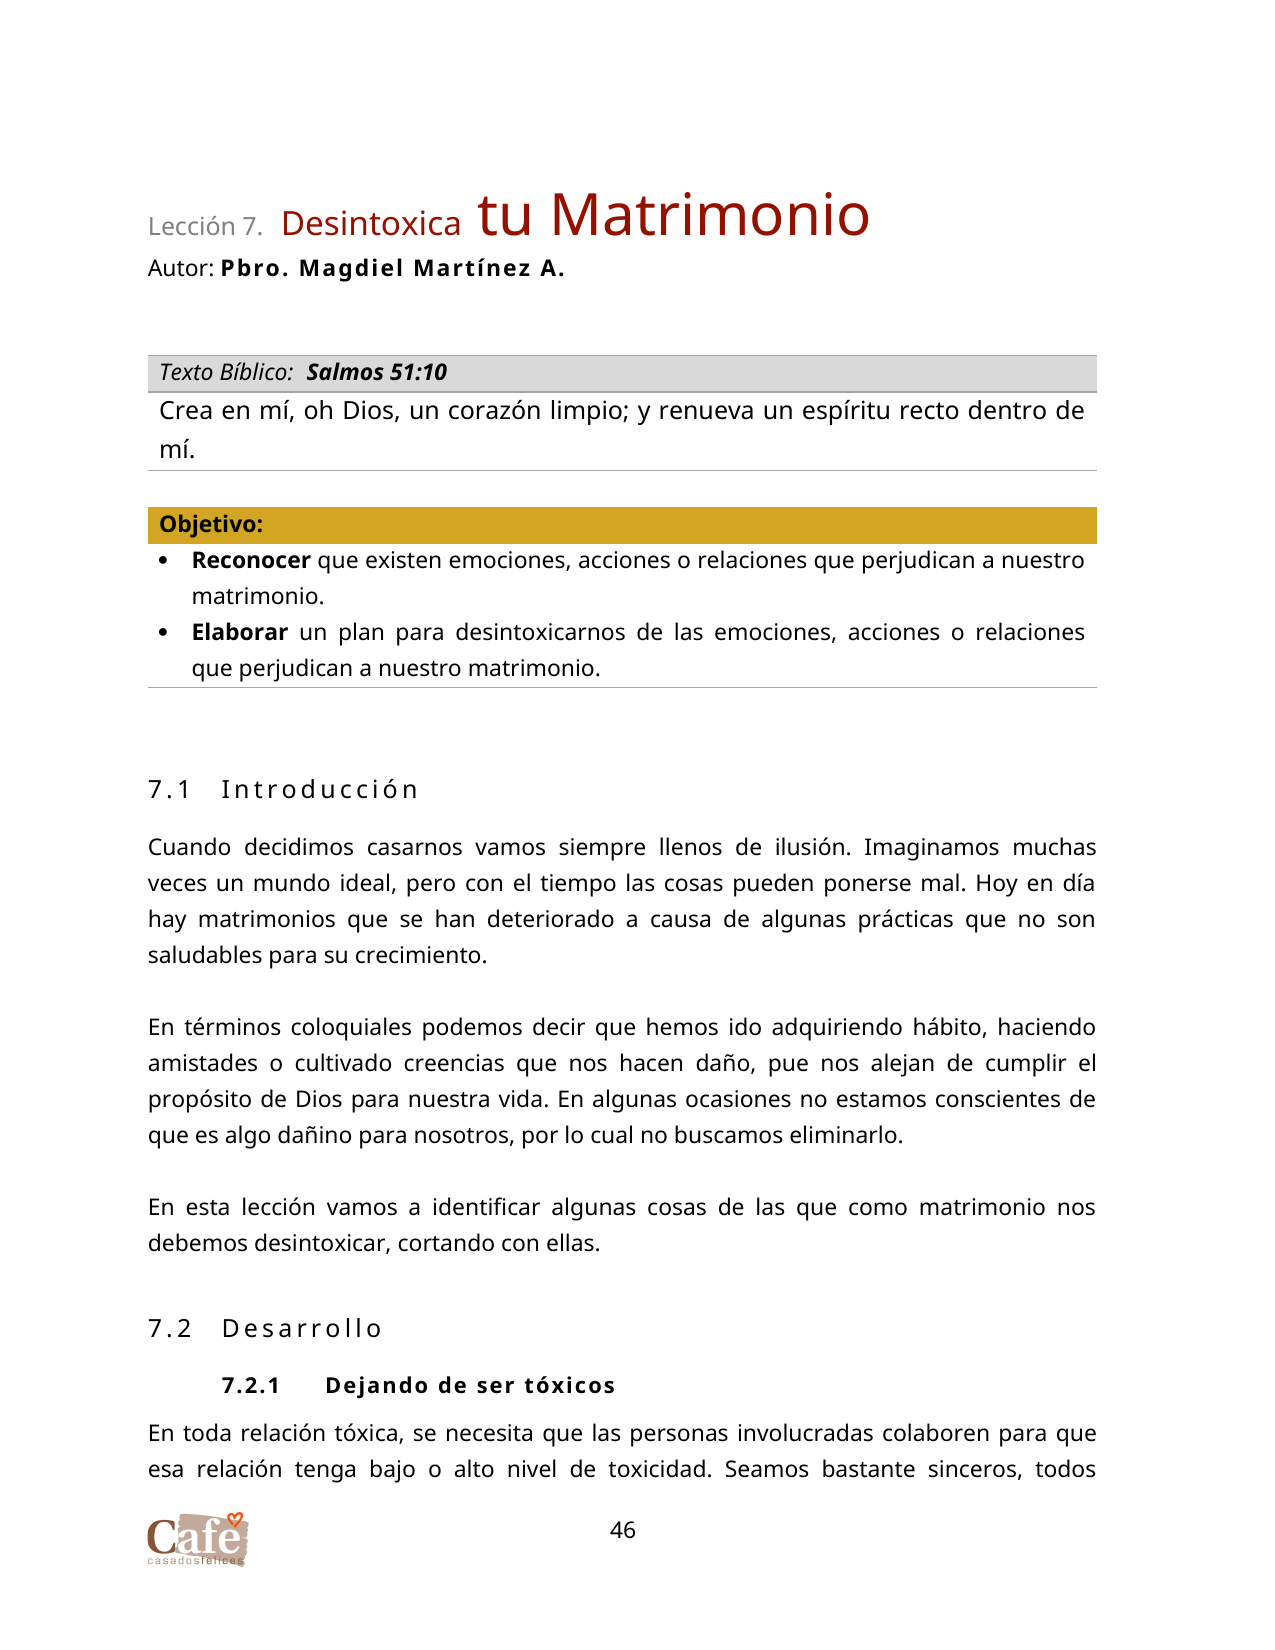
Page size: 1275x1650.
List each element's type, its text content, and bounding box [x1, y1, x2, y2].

subtitle Lección 7. Desintoxica tu Matrimonio [148, 173, 1107, 252]
subtitle 7.2 Desarrollo [148, 1311, 1098, 1345]
table_header Objetivo: [148, 508, 1097, 543]
subtitle 7.2.1 Dejando de ser tóxicos [222, 1370, 1098, 1400]
picture [147, 1512, 249, 1567]
text Cuando decidimos casarnos vamos siempre llenos de ilusión. Imaginamos muchas veces un mundo ideal, pero con el tiempo las cosas pueden ponerse mal. Hoy en día hay matrimonios que se han deteriorado a causa de algunas prácticas que no son saludables para su crecimiento. [148, 831, 1098, 970]
table_cell Crea en mí, oh Dios, un corazón limpio; y renueva un espíritu recto dentro de mí. [148, 393, 1097, 469]
subtitle 7.1 Introducción [148, 772, 1098, 806]
table_header Texto Bíblico: Salmos 51:10 [148, 356, 1097, 391]
table_cell Reconocer que existen emociones, acciones o relaciones que perjudican a nuestro matrimonio. Elaborar un plan para desintoxicarnos de las emociones, acciones o relaciones que perjudican a nuestro matrimonio. [148, 544, 1097, 687]
text En términos coloquiales podemos decir que hemos ido adquiriendo hábito, haciendo amistades o cultivado creencias que nos hacen daño, pue nos alejan de cumplir el propósito de Dios para nuestra vida. En algunas ocasiones no estamos conscientes de que es algo dañino para nosotros, por lo cual no buscamos eliminarlo. [148, 1011, 1098, 1150]
text Autor: Pbro. Magdiel Martínez A. [148, 252, 1098, 283]
text En esta lección vamos a identificar algunas cosas de las que como matrimonio nos debemos desintoxicar, cortando con ellas. [148, 1191, 1098, 1258]
